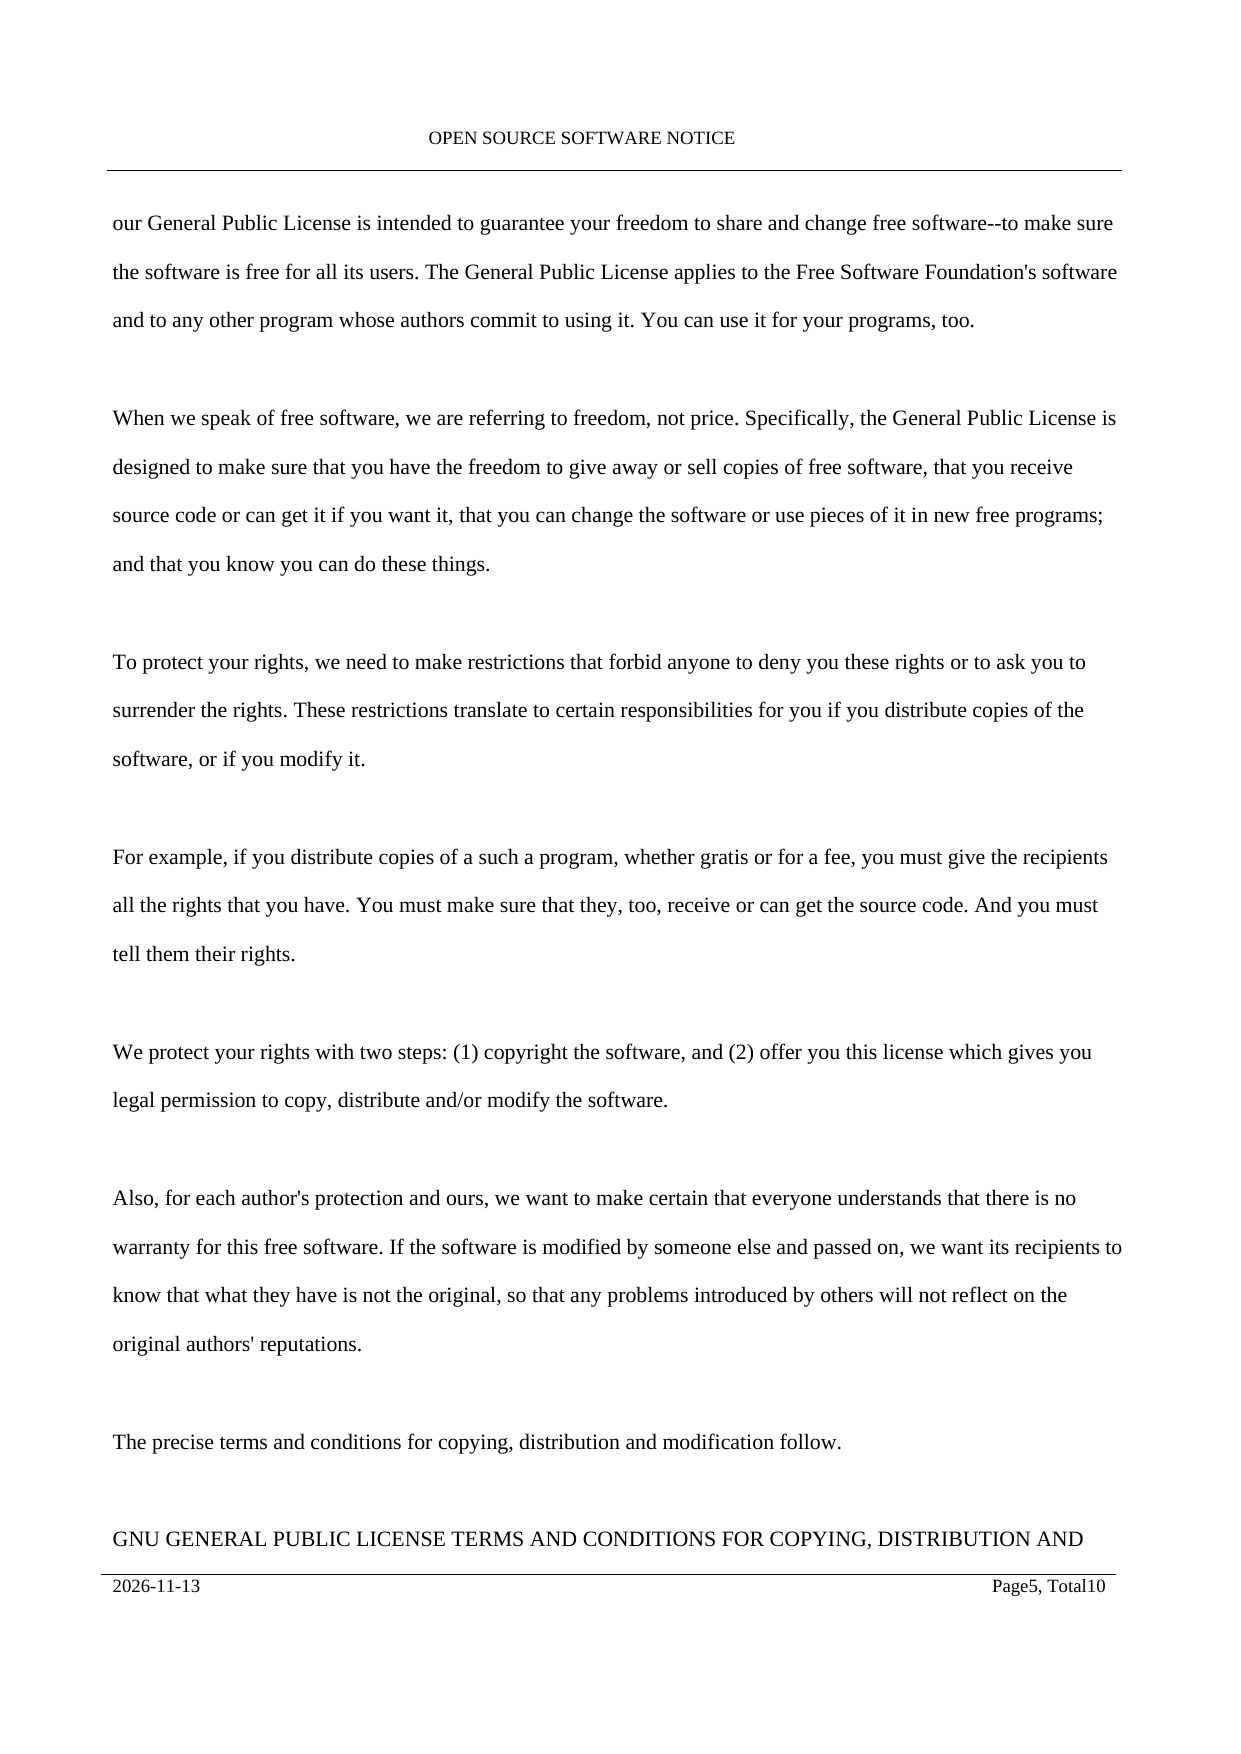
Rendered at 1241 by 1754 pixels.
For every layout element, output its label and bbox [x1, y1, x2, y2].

text [112, 206, 1128, 1555]
